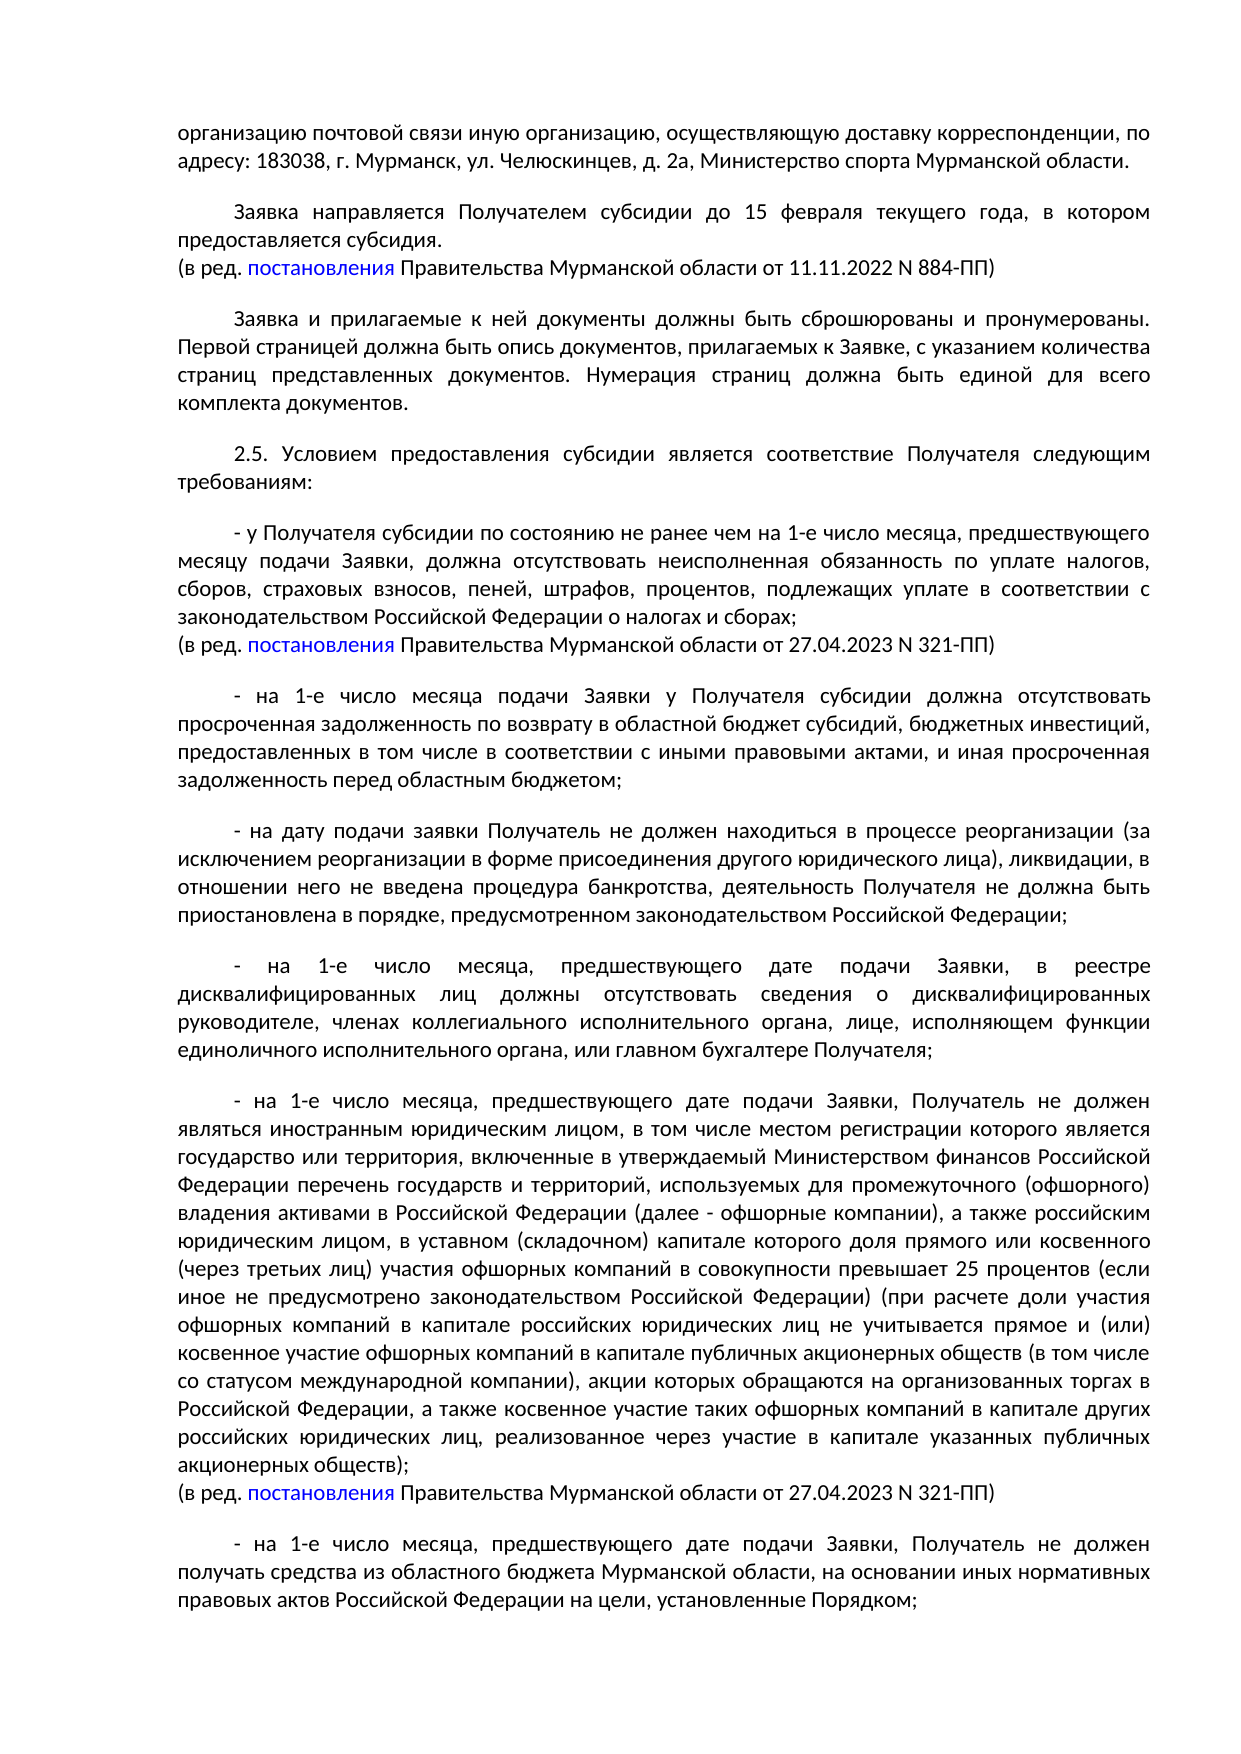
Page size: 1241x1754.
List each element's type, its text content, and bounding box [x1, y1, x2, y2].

text Заявка направляется Получателем субсидии до 15 февраля текущего года, в котором предоставляется субсидия. [177, 197, 1152, 253]
text - у Получателя субсидии по состоянию не ранее чем на 1-е число месяца, предшествующего месяцу подачи Заявки, должна отсутствовать неисполненная обязанность по уплате налогов, сборов, страховых взносов, пеней, штрафов, процентов, подлежащих уплате в соответствии с законодательством Российской Федерации о налогах и сборах; [177, 518, 1152, 630]
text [177, 118, 1152, 174]
text 2.5. Условием предоставления субсидии является соответствие Получателя следующим требованиям: [177, 439, 1152, 495]
text - на 1-е число месяца, предшествующего дате подачи Заявки, Получатель не должен являться иностранным юридическим лицом, в том числе местом регистрации которого является государство или территория, включенные в утверждаемый Министерством финансов Российской Федерации перечень государств и территорий, используемых для промежуточного (офшорного) владения активами в Российской Федерации (далее - офшорные компании), а также российским юридическим лицом, в уставном (складочном) капитале которого доля прямого или косвенного (через третьих лиц) участия офшорных компаний в совокупности превышает 25 процентов (если иное не предусмотрено законодательством Российской Федерации) (при расчете доли участия офшорных компаний в капитале российских юридических лиц не учитывается прямое и (или) косвенное участие офшорных компаний в капитале публичных акционерных обществ (в том числе со статусом международной компании), акции которых обращаются на организованных торгах в Российской Федерации, а также косвенное участие таких офшорных компаний в капитале других российских юридических лиц, реализованное через участие в капитале указанных публичных акционерных обществ); [177, 1086, 1152, 1478]
text - на 1-е число месяца, предшествующего дате подачи Заявки, Получатель не должен получать средства из областного бюджета Мурманской области, на основании иных нормативных правовых актов Российской Федерации на цели, установленные Порядком; [177, 1529, 1152, 1613]
text (в ред. постановления Правительства Мурманской области от 27.04.2023 N 321-ПП) [177, 1478, 1152, 1506]
text (в ред. постановления Правительства Мурманской области от 27.04.2023 N 321-ПП) [177, 630, 1152, 658]
text (в ред. постановления Правительства Мурманской области от 11.11.2022 N 884-ПП) [177, 253, 1152, 281]
text Заявка и прилагаемые к ней документы должны быть сброшюрованы и пронумерованы. Первой страницей должна быть опись документов, прилагаемых к Заявке, с указанием количества страниц представленных документов. Нумерация страниц должна быть единой для всего комплекта документов. [177, 304, 1152, 416]
text - на 1-е число месяца подачи Заявки у Получателя субсидии должна отсутствовать просроченная задолженность по возврату в областной бюджет субсидий, бюджетных инвестиций, предоставленных в том числе в соответствии с иными правовыми актами, и иная просроченная задолженность перед областным бюджетом; [177, 681, 1152, 793]
text - на дату подачи заявки Получатель не должен находиться в процессе реорганизации (за исключением реорганизации в форме присоединения другого юридического лица), ликвидации, в отношении него не введена процедура банкротства, деятельность Получателя не должна быть приостановлена в порядке, предусмотренном законодательством Российской Федерации; [177, 816, 1152, 928]
text - на 1-е число месяца, предшествующего дате подачи Заявки, в реестре дисквалифицированных лиц должны отсутствовать сведения о дисквалифицированных руководителе, членах коллегиального исполнительного органа, лице, исполняющем функции единоличного исполнительного органа, или главном бухгалтере Получателя; [177, 951, 1152, 1063]
